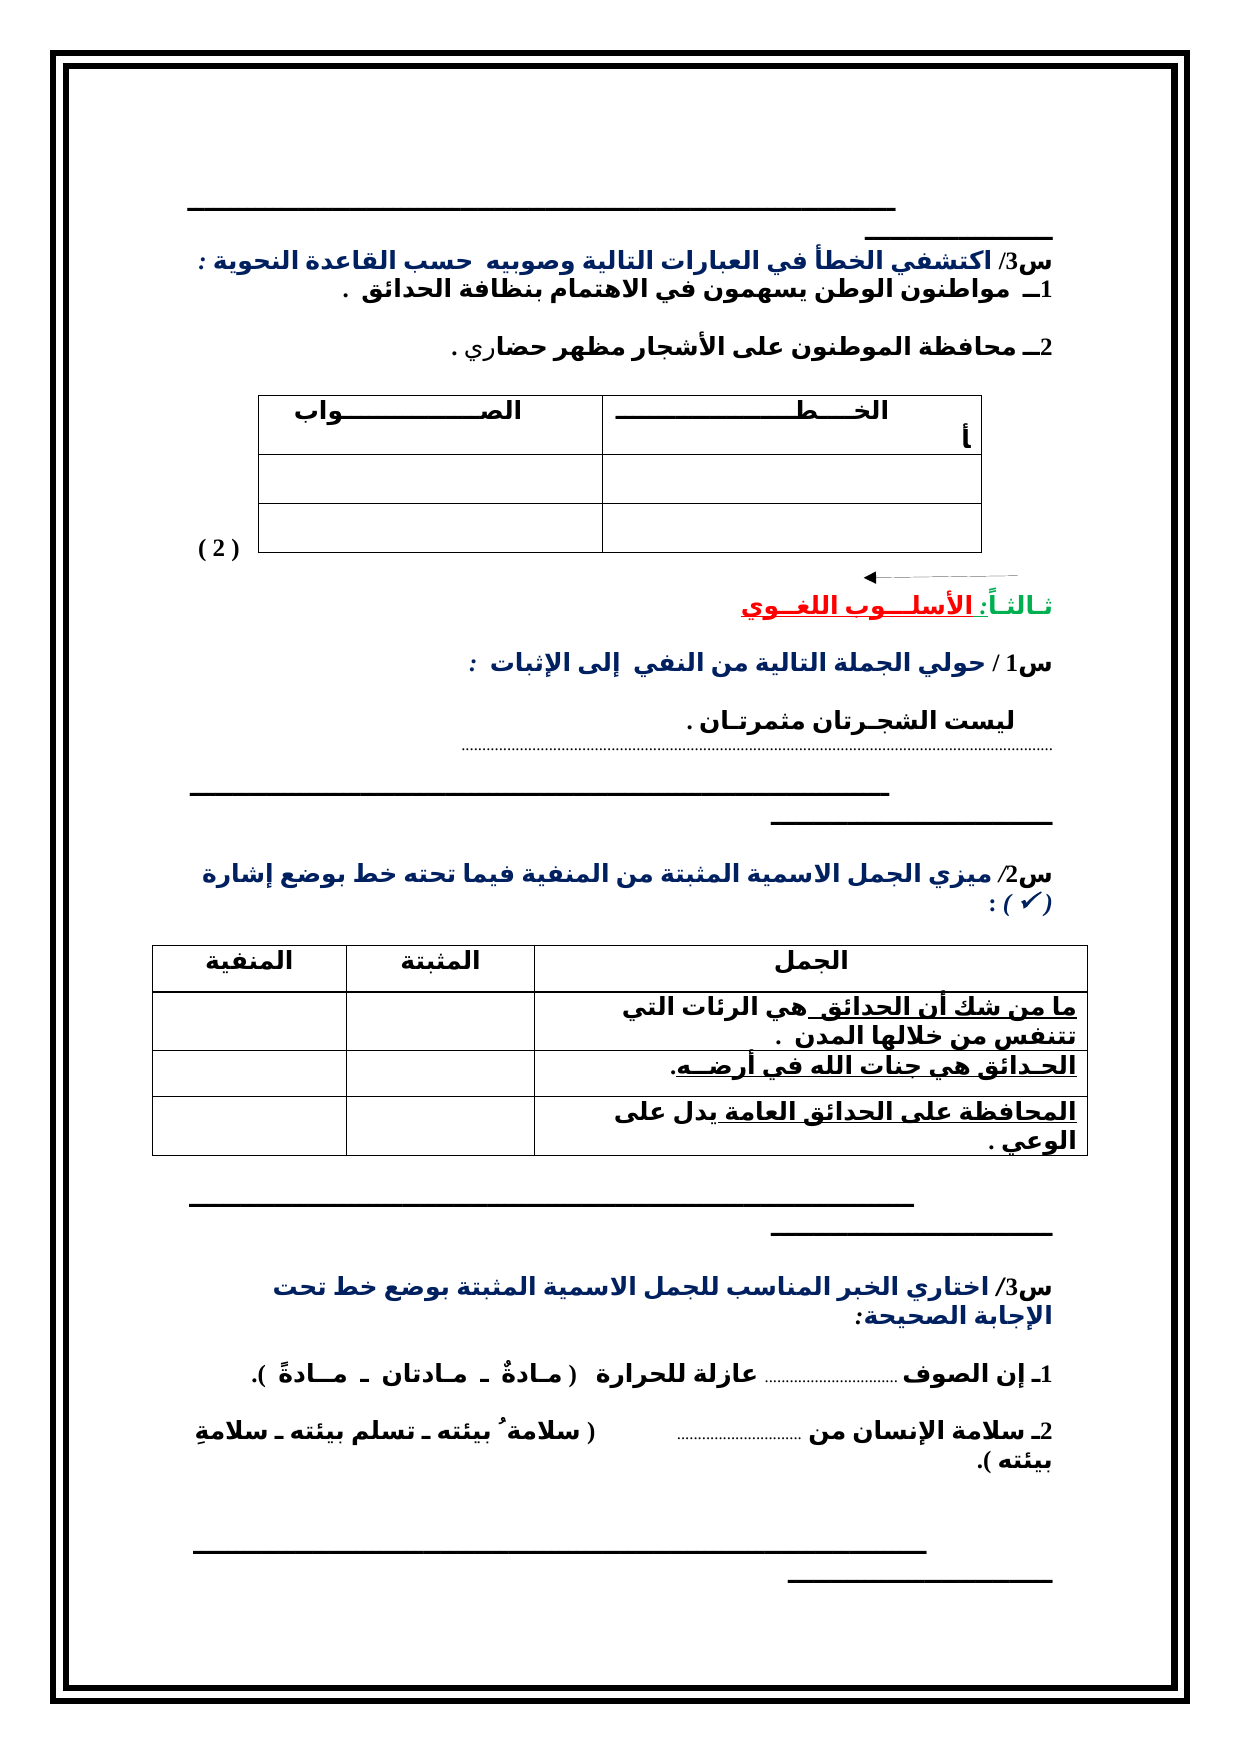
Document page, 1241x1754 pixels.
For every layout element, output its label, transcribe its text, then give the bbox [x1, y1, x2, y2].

table_cell [347, 1051, 534, 1096]
table_cell [347, 993, 534, 1050]
text 2ــ محافظة الموطنون على الأشجار مظهر حضاري . [187, 332, 1053, 361]
table_cell [153, 993, 346, 1050]
text س3/ اكتشفي الخطأ في العبارات التالية وصوبيه حسب القاعدة النحوية : [187, 246, 1053, 274]
table_cell [153, 1051, 346, 1096]
table_cell [603, 504, 981, 552]
table_header الجمل [535, 946, 1087, 991]
text س1 / حولي الجملة التالية من النفي إلى الإثبات : [187, 648, 1053, 677]
text 1ـ إن الصوف ................................ عازلة للحرارة ( مـادةٌ ـ مـادتان ـ مــادةً ). [187, 1359, 1053, 1387]
table_header الصــــــــــــــــواب [259, 396, 602, 454]
text ليست الشجـرتان مثمرتـان . .............................................................................................................................................. [187, 706, 1053, 754]
text 2ـ سلامة الإنسان من .............................. ( سلامة ُ بيئته ـ تسلم بيئته ـ سلامةِ بيئته ). [187, 1416, 1053, 1474]
text 1ــ مواطنون الوطن يسهمون في الاهتمام بنظافة الحدائق . [187, 274, 1053, 303]
table_header المثبتة [347, 946, 534, 991]
text س3/ اختاري الخبر المناسب للجمل الاسمية المثبتة بوضع خط تحت الإجابة الصحيحة: [187, 1271, 1053, 1330]
table_cell [259, 455, 602, 503]
table_cell ما من شك أن الحدائق هي الرئات التي تتنفس من خلالها المدن . [535, 993, 1087, 1050]
text ــــــــــــــــــــــــــــــــــــــــــــــــــــــــــــــــــــــــــــــــــــــــــــــــــــــــــــــــــــــ [187, 1184, 1053, 1242]
text ثـالثـاً: الأسلـــوب اللغــوي [187, 591, 1053, 619]
text ( 2 ) [187, 533, 1053, 562]
text ـــــــــــــــــــــــــــــــــــــــــــــــــــــــــــــــــــــــــــــــــــــــــــــــــــــــــــــــــــــ [187, 1531, 1053, 1589]
text ـــــــــــــــــــــــــــــــــــــــــــــــــــــــــــــــــــــــــــــــــــــــــــــــــــــــــ [187, 188, 1053, 246]
table_cell الحـدائق هي جنات الله في أرضــه. [535, 1051, 1087, 1096]
table_cell [153, 1097, 346, 1154]
table_cell [259, 504, 602, 552]
text ـــــــــــــــــــــــــــــــــــــــــــــــــــــــــــــــــــــــــــــــــــــــــــــــــــــــــــــــــــ [187, 773, 1053, 830]
table_cell [603, 455, 981, 503]
table_header المنفية [153, 946, 346, 991]
text س2/ ميزي الجمل الاسمية المثبتة من المنفية فيما تحته خط بوضع إشارة ( ) : [187, 859, 1053, 917]
table_cell المحافظة على الحدائق العامة يدل على الوعي . [535, 1097, 1087, 1154]
table_header الخــــطـــــــــــــــــــــأ [603, 396, 981, 454]
table_cell [347, 1097, 534, 1154]
